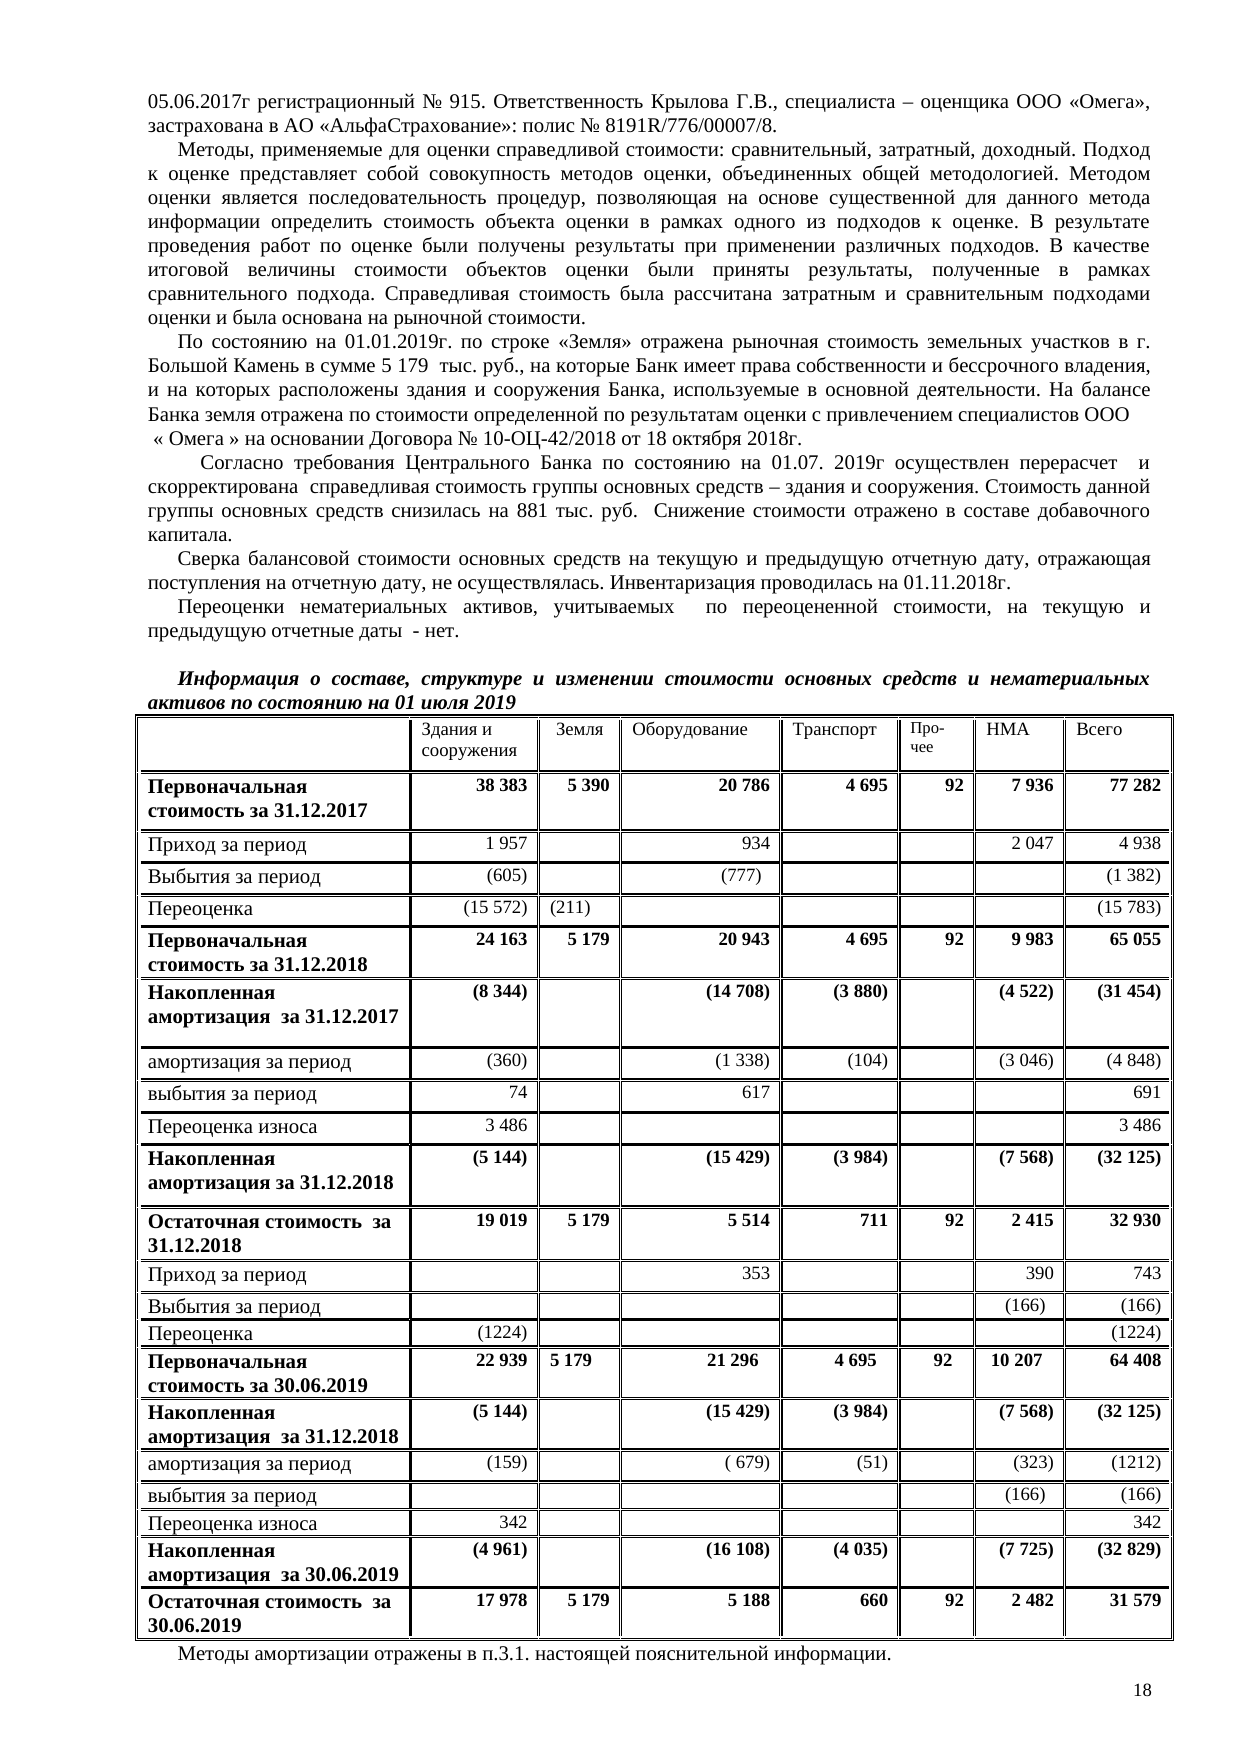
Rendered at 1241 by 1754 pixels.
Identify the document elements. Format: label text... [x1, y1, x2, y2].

table_cell 342 [412, 1511, 537, 1535]
table_cell (15 429) [622, 1400, 779, 1448]
table_cell 20 943 [622, 928, 779, 976]
table_cell [540, 833, 619, 861]
table_cell 10 207 [976, 1349, 1063, 1397]
table_cell [901, 1321, 973, 1345]
table_header НМА [975, 718, 1065, 770]
table_cell 20 786 [622, 774, 779, 829]
table_cell 5 179 [539, 1589, 621, 1637]
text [148, 89, 1152, 137]
table_header Про-чее [899, 718, 975, 770]
table_header Всего [1065, 718, 1171, 770]
table_cell [412, 1262, 537, 1291]
table_cell [783, 1484, 897, 1507]
table_cell [540, 1511, 619, 1535]
table_cell [783, 1511, 897, 1535]
table_cell 342 [1066, 1508, 1171, 1535]
table_cell [540, 1262, 619, 1291]
table_cell 5 390 [540, 774, 619, 829]
table_cell [783, 1114, 897, 1143]
table_cell 19 019 [412, 1209, 537, 1259]
table_cell [901, 1262, 973, 1291]
table_cell [540, 980, 619, 1046]
table_cell (14 708) [622, 980, 779, 1046]
table_cell (360) [412, 1049, 537, 1078]
table_cell 92 [899, 1589, 975, 1637]
table_cell [783, 1321, 897, 1345]
table_cell [783, 1262, 897, 1291]
table_cell 7 936 [976, 774, 1063, 829]
table_cell (1224) [412, 1321, 537, 1345]
table_cell [901, 1294, 973, 1318]
table_cell 31 579 [1065, 1586, 1171, 1637]
table_cell [976, 1511, 1063, 1535]
table_cell 5 188 [621, 1586, 781, 1637]
table_cell 353 [622, 1262, 779, 1291]
table_cell Первоначальная стоимость за 30.06.2019 [138, 1345, 409, 1397]
table_cell (16 108) [622, 1538, 779, 1586]
table_cell 9 983 [976, 928, 1063, 976]
table_cell [622, 1321, 779, 1345]
table_cell выбытия за период [138, 1480, 409, 1507]
table_cell (166) [1065, 1291, 1172, 1318]
table_cell [540, 1294, 619, 1318]
table_cell 32 930 [1066, 1205, 1171, 1259]
table_cell [976, 1321, 1063, 1345]
table_header Оборудование [621, 716, 781, 770]
table_cell Накопленная амортизация за 31.12.2018 [136, 1397, 410, 1448]
table_cell 691 [1066, 1078, 1171, 1111]
table_cell (1224) [1066, 1318, 1172, 1345]
table_cell (605) [412, 864, 537, 893]
table_cell (5 144) [412, 1146, 537, 1205]
table_cell [976, 897, 1063, 925]
table_cell (8 344) [412, 980, 537, 1046]
table_cell 4 695 [783, 774, 897, 829]
table_cell [540, 1538, 619, 1586]
table_cell 64 408 [1066, 1345, 1171, 1397]
table_cell амортизация за период [138, 1046, 409, 1078]
table_cell [540, 1114, 619, 1143]
table_cell 5 179 [540, 928, 619, 976]
table_cell (4 522) [976, 980, 1063, 1046]
table_cell 65 055 [1066, 925, 1171, 976]
table_cell ( 679) [622, 1452, 779, 1480]
table_cell [976, 1114, 1063, 1143]
table_cell (166) [1066, 1480, 1171, 1507]
table_cell (4 848) [1066, 1046, 1171, 1078]
table_cell (1212) [1066, 1448, 1171, 1480]
table_cell 5 179 [540, 1209, 619, 1259]
table_cell 92 [901, 928, 973, 976]
table_cell 390 [976, 1262, 1063, 1291]
table_cell (7 725) [976, 1538, 1063, 1586]
table_cell (15 572) [412, 897, 537, 925]
table_cell 4 695 [783, 1349, 897, 1397]
table_cell [901, 1082, 973, 1111]
table_cell 17 978 [410, 1589, 538, 1637]
table_cell Накопленная амортизация за 31.12.2017 [138, 976, 409, 1046]
table_cell (3 046) [976, 1049, 1063, 1078]
table_cell [901, 1452, 973, 1480]
table_cell Накопленная амортизация за 31.12.2018 [136, 1143, 409, 1205]
table_cell [783, 1082, 897, 1111]
table_cell Приход за период [136, 1259, 410, 1291]
table_cell 3 486 [412, 1114, 537, 1143]
table_cell 92 [901, 774, 973, 829]
table_cell Переоценка износа [138, 1508, 409, 1535]
table_cell [901, 1146, 973, 1205]
table_cell [901, 833, 973, 861]
table_cell (15 429) [622, 1146, 779, 1205]
table_cell 38 383 [412, 774, 537, 829]
table_cell (104) [783, 1049, 897, 1078]
table_cell (32 125) [1065, 1397, 1172, 1448]
table_cell (166) [976, 1484, 1063, 1507]
table_cell (7 568) [976, 1400, 1063, 1448]
text Переоценки нематериальных активов, учитываемых по переоцененной стоимости, на текущую и предыдущую отчетные даты - нет. [148, 594, 1152, 642]
table_cell (51) [783, 1452, 897, 1480]
table_cell [622, 1294, 779, 1318]
table_cell (4 961) [412, 1538, 537, 1586]
table_cell 3 486 [1066, 1111, 1171, 1143]
table_cell 4 938 [1066, 829, 1171, 861]
text Информация о составе, структуре и изменении стоимости основных средств и нематериальных активов по состоянию на 01 июля 2019 [148, 666, 1152, 714]
table_cell 2 415 [976, 1209, 1063, 1259]
table_cell Переоценка износа [138, 1111, 409, 1143]
table_cell (166) [976, 1294, 1063, 1318]
table_cell (777) [622, 864, 779, 893]
table_cell [540, 1400, 619, 1448]
table_cell (32 829) [1065, 1535, 1172, 1586]
table_cell 77 282 [1066, 770, 1171, 829]
table_header [138, 716, 410, 770]
text « Омега » на основании Договора № 10-ОЦ-42/2018 от 18 октября 2018г. [148, 426, 1152, 449]
table_cell выбытия за период [138, 1078, 409, 1111]
table_cell (4 035) [783, 1538, 897, 1586]
table_cell (159) [412, 1452, 537, 1480]
table_cell [901, 1114, 973, 1143]
table_cell [540, 1049, 619, 1078]
table_cell 660 [781, 1586, 899, 1637]
table_cell Выбытия за период [136, 1291, 410, 1318]
table_cell (5 144) [412, 1400, 537, 1448]
table_cell (3 984) [783, 1146, 897, 1205]
table_cell [783, 864, 897, 893]
table_cell [976, 864, 1063, 893]
table_cell (1 338) [622, 1049, 779, 1078]
table_cell Остаточная стоимость за 31.12.2018 [138, 1205, 409, 1259]
table_cell [901, 1538, 973, 1586]
table_cell 5 514 [622, 1209, 779, 1259]
table_cell (15 783) [1066, 893, 1171, 925]
table_cell [783, 1294, 897, 1318]
table_cell [901, 1400, 973, 1448]
table_cell [412, 1294, 537, 1318]
table_cell [540, 1452, 619, 1480]
table_cell [901, 1484, 973, 1507]
table_cell Выбытия за период [138, 861, 409, 893]
table_cell 92 [901, 1349, 973, 1397]
table_cell 74 [412, 1082, 537, 1111]
table_cell [540, 1146, 619, 1205]
table_cell 22 939 [412, 1349, 537, 1397]
table_cell 743 [1065, 1259, 1172, 1291]
table_cell [412, 1484, 537, 1507]
table_cell [783, 833, 897, 861]
table_header Земля [539, 718, 621, 770]
table_cell Накопленная амортизация за 30.06.2019 [136, 1535, 410, 1586]
table_cell [540, 864, 619, 893]
table_cell [540, 1321, 619, 1345]
table_cell амортизация за период [138, 1448, 409, 1480]
table_cell Переоценка [136, 1318, 409, 1345]
table_cell 934 [622, 833, 779, 861]
text Согласно требования Центрального Банка по состоянию на 01.07. 2019г осуществлен перерасчет и скорректирована справедливая стоимость группы основных средств – здания и сооружения. Стоимость данной группы основных средств снизилась на 881 тыс. руб. Снижение стоимости отражено в составе добавочного капитала. [148, 449, 1152, 546]
table_cell 21 296 [622, 1349, 779, 1397]
table_cell [976, 1082, 1063, 1111]
table_cell [622, 1114, 779, 1143]
table_cell 24 163 [412, 928, 537, 976]
table_cell 5 179 [540, 1349, 619, 1397]
text Методы, применяемые для оценки справедливой стоимости: сравнительный, затратный, доходный. Подход к оценке представляет собой совокупность методов оценки, объединенных общей методологией. Методом оценки является последовательность процедур, позволяющая на основе существенной для данного метода информации определить стоимость объекта оценки в рамках одного из подходов к оценке. В результате проведения работ по оценке были получены результаты при применении различных подходов. В качестве итоговой величины стоимости объектов оценки были приняты результаты, полученные в рамках сравнительного подхода. Справедливая стоимость была рассчитана затратным и сравнительным подходами оценки и была основана на рыночной стоимости. [148, 137, 1152, 329]
table_cell 1 957 [412, 833, 537, 861]
table_cell [901, 897, 973, 925]
table_cell [783, 897, 897, 925]
table_cell Первоначальная стоимость за 31.12.2018 [138, 925, 409, 976]
table_cell (1 382) [1066, 861, 1171, 893]
table_cell 617 [622, 1082, 779, 1111]
table_cell 2 047 [976, 833, 1063, 861]
table_cell Переоценка [138, 893, 409, 925]
text Методы амортизации отражены в п.3.1. настоящей пояснительной информации. [148, 1641, 1152, 1665]
table_cell [622, 897, 779, 925]
table_cell 2 482 [975, 1589, 1065, 1637]
table_cell [901, 1511, 973, 1535]
table_cell [901, 980, 973, 1046]
table_cell [901, 864, 973, 893]
text По состоянию на 01.01.2019г. по строке «Земля» отражена рыночная стоимость земельных участков в г. Большой Камень в сумме 5 179 тыс. руб., на которые Банк имеет права собственности и бессрочного владения, и на которых расположены здания и сооружения Банка, используемые в основной деятельности. На балансе Банка земля отражена по стоимости определенной по результатам оценки с привлечением специалистов ООО [148, 329, 1152, 426]
table_cell Первоначальная стоимость за 31.12.2017 [138, 770, 409, 829]
table_cell (3 984) [783, 1400, 897, 1448]
table_cell [540, 1082, 619, 1111]
table_header Здания и сооружения [410, 718, 538, 770]
table_cell [540, 1484, 619, 1507]
table_cell (32 125) [1066, 1143, 1172, 1205]
table_cell (31 454) [1066, 976, 1171, 1046]
table_cell [901, 1049, 973, 1078]
table_cell (7 568) [976, 1146, 1063, 1205]
table_cell (211) [540, 897, 619, 925]
table_cell 711 [783, 1209, 897, 1259]
table_header Транспорт [781, 716, 899, 770]
table_cell (323) [976, 1452, 1063, 1480]
table_cell Остаточная стоимость за 30.06.2019 [138, 1586, 410, 1637]
table_cell [622, 1484, 779, 1507]
table_cell 92 [901, 1209, 973, 1259]
table_cell [622, 1511, 779, 1535]
table_cell 4 695 [783, 928, 897, 976]
table_cell (3 880) [783, 980, 897, 1046]
text Сверка балансовой стоимости основных средств на текущую и предыдущую отчетную дату, отражающая поступления на отчетную дату, не осуществлялась. Инвентаризация проводилась на 01.11.2018г. [148, 546, 1152, 594]
table_cell Приход за период [138, 829, 409, 861]
